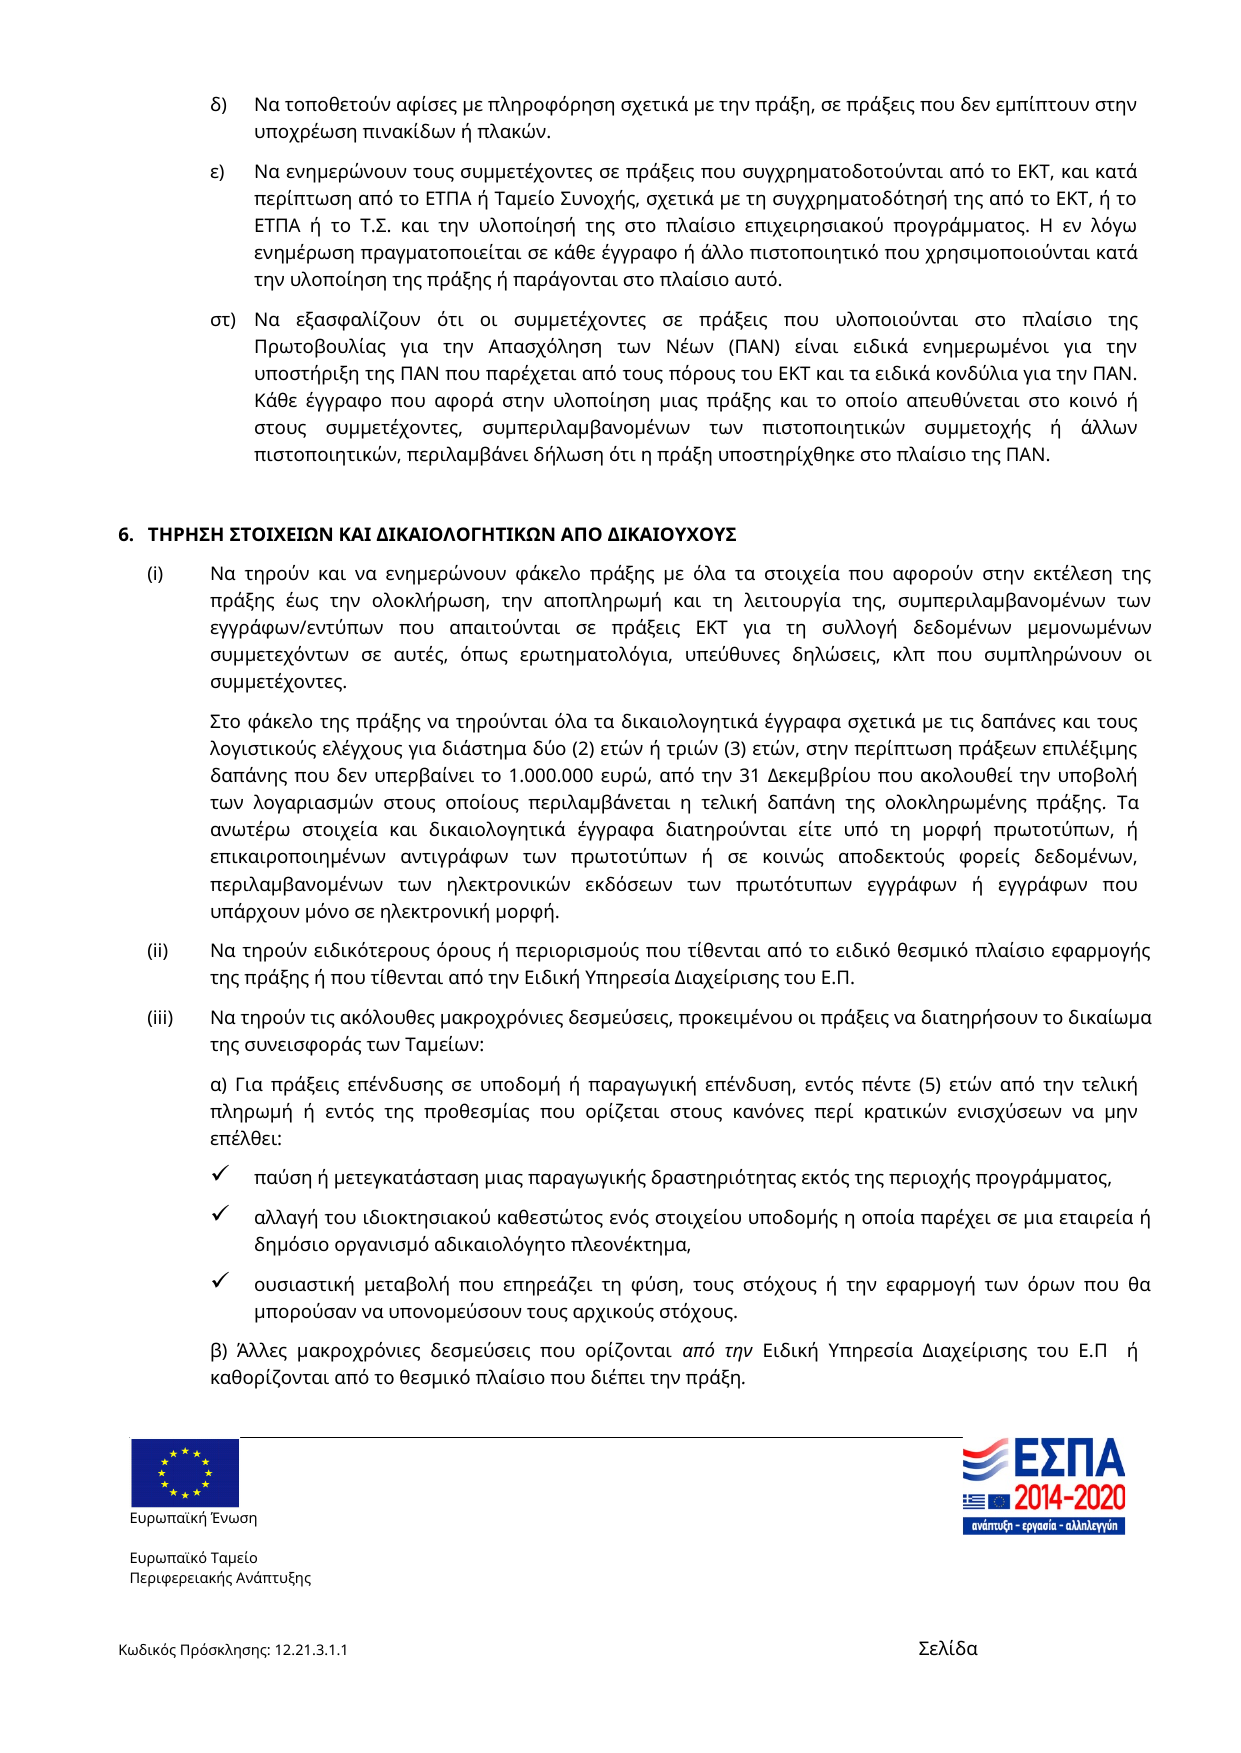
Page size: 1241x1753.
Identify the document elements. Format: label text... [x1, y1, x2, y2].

list Να τηρούν και να ενημερώνουν φάκελο πράξης με όλα τα στοιχεία που αφορούν στην εκτέλεση της πράξης έως την ολοκλήρωση, την αποπληρωμή και τη λειτουργία της, συμπεριλαμβανομένων των εγγράφων/εντύπων που απαιτούνται σε πράξεις ΕΚΤ για τη συλλογή δεδομένων μεμονωμένων συμμετεχόντων σε αυτές, όπως ερωτηματολόγια, υπεύθυνες δηλώσεις, κλπ που συμπληρώνουν οι συμμετέχοντες. [147, 559, 1152, 694]
text δ) Να τοποθετούν αφίσες με πληροφόρηση σχετικά με την πράξη, σε πράξεις που δεν εμπίπτουν στην υποχρέωση πινακίδων ή πλακών. [210, 90, 1139, 144]
text ε) Να ενημερώνουν τους συμμετέχοντες σε πράξεις που συγχρηματοδοτούνται από το ΕΚΤ, και κατά περίπτωση από το ΕΤΠΑ ή Ταμείο Συνοχής, σχετικά με τη συγχρηματοδότησή της από το ΕΚΤ, ή το ΕΤΠΑ ή το Τ.Σ. και την υλοποίησή της στο πλαίσιο επιχειρησιακού προγράμματος. Η εν λόγω ενημέρωση πραγματοποιείται σε κάθε έγγραφο ή άλλο πιστοποιητικό που χρησιμοποιούνται κατά την υλοποίηση της πράξης ή παράγονται στο πλαίσιο αυτό. [210, 157, 1139, 292]
text α) Για πράξεις επένδυσης σε υποδομή ή παραγωγική επένδυση, εντός πέντε (5) ετών από την τελική πληρωμή ή εντός της προθεσμίας που ορίζεται στους κανόνες περί κρατικών ενισχύσεων να μην επέλθει: [210, 1069, 1139, 1151]
picture [962, 1437, 1126, 1535]
picture [129, 1437, 241, 1509]
text Στο φάκελο της πράξης να τηρούνται όλα τα δικαιολογητικά έγγραφα σχετικά με τις δαπάνες και τους λογιστικούς ελέγχους για διάστημα δύο (2) ετών ή τριών (3) ετών, στην περίπτωση πράξεων επιλέξιμης δαπάνης που δεν υπερβαίνει το 1.000.000 ευρώ, από την 31 Δεκεμβρίου που ακολουθεί την υποβολή των λογαριασμών στους οποίους περιλαμβάνεται η τελική δαπάνη της ολοκληρωμένης πράξης. Τα ανωτέρω στοιχεία και δικαιολογητικά έγγραφα διατηρούνται είτε υπό τη μορφή πρωτοτύπων, ή επικαιροποιημένων αντιγράφων των πρωτοτύπων ή σε κοινώς αποδεκτούς φορείς δεδομένων, περιλαμβανομένων των ηλεκτρονικών εκδόσεων των πρωτότυπων εγγράφων ή εγγράφων που υπάρχουν μόνο σε ηλεκτρονική μορφή. [210, 707, 1139, 923]
text β) Άλλες μακροχρόνιες δεσμεύσεις που ορίζονται από την Ειδική Υπηρεσία Διαχείρισης του Ε.Π ή καθορίζονται από το θεσμικό πλαίσιο που διέπει την πράξη. [210, 1336, 1139, 1390]
list ουσιαστική μεταβολή που επηρεάζει τη φύση, τους στόχους ή την εφαρμογή των όρων που θα μπορούσαν να υπονομεύσουν τους αρχικούς στόχους. [210, 1269, 1152, 1323]
text 6. ΤΗΡΗΣΗ ΣΤΟΙΧΕΙΩΝ ΚΑΙ ΔΙΚΑΙΟΛΟΓΗΤΙΚΩΝ ΑΠΟ ΔΙΚΑΙΟΥΧΟΥΣ [118, 519, 1139, 546]
list Να τηρούν ειδικότερους όρους ή περιορισμούς που τίθενται από το ειδικό θεσμικό πλαίσιο εφαρμογής της πράξης ή που τίθενται από την Ειδική Υπηρεσία Διαχείρισης του Ε.Π. [147, 936, 1152, 990]
list Να τηρούν τις ακόλουθες μακροχρόνιες δεσμεύσεις, προκειμένου οι πράξεις να διατηρήσουν το δικαίωμα της συνεισφοράς των Ταμείων: [147, 1003, 1152, 1057]
list αλλαγή του ιδιοκτησιακού καθεστώτος ενός στοιχείου υποδομής η οποία παρέχει σε μια εταιρεία ή δημόσιο οργανισμό αδικαιολόγητο πλεονέκτημα, [210, 1203, 1152, 1257]
text στ) Να εξασφαλίζουν ότι οι συμμετέχοντες σε πράξεις που υλοποιούνται στο πλαίσιο της Πρωτοβουλίας για την Απασχόληση των Νέων (ΠΑΝ) είναι ειδικά ενημερωμένοι για την υποστήριξη της ΠΑΝ που παρέχεται από τους πόρους του ΕΚΤ και τα ειδικά κονδύλια για την ΠΑΝ. Κάθε έγγραφο που αφορά στην υλοποίηση μιας πράξης και το οποίο απευθύνεται στο κοινό ή στους συμμετέχοντες, συμπεριλαμβανομένων των πιστοποιητικών συμμετοχής ή άλλων πιστοποιητικών, περιλαμβάνει δήλωση ότι η πράξη υποστηρίχθηκε στο πλαίσιο της ΠΑΝ. [210, 305, 1139, 467]
list παύση ή μετεγκατάσταση μιας παραγωγικής δραστηριότητας εκτός της περιοχής προγράμματος, [210, 1163, 1152, 1190]
